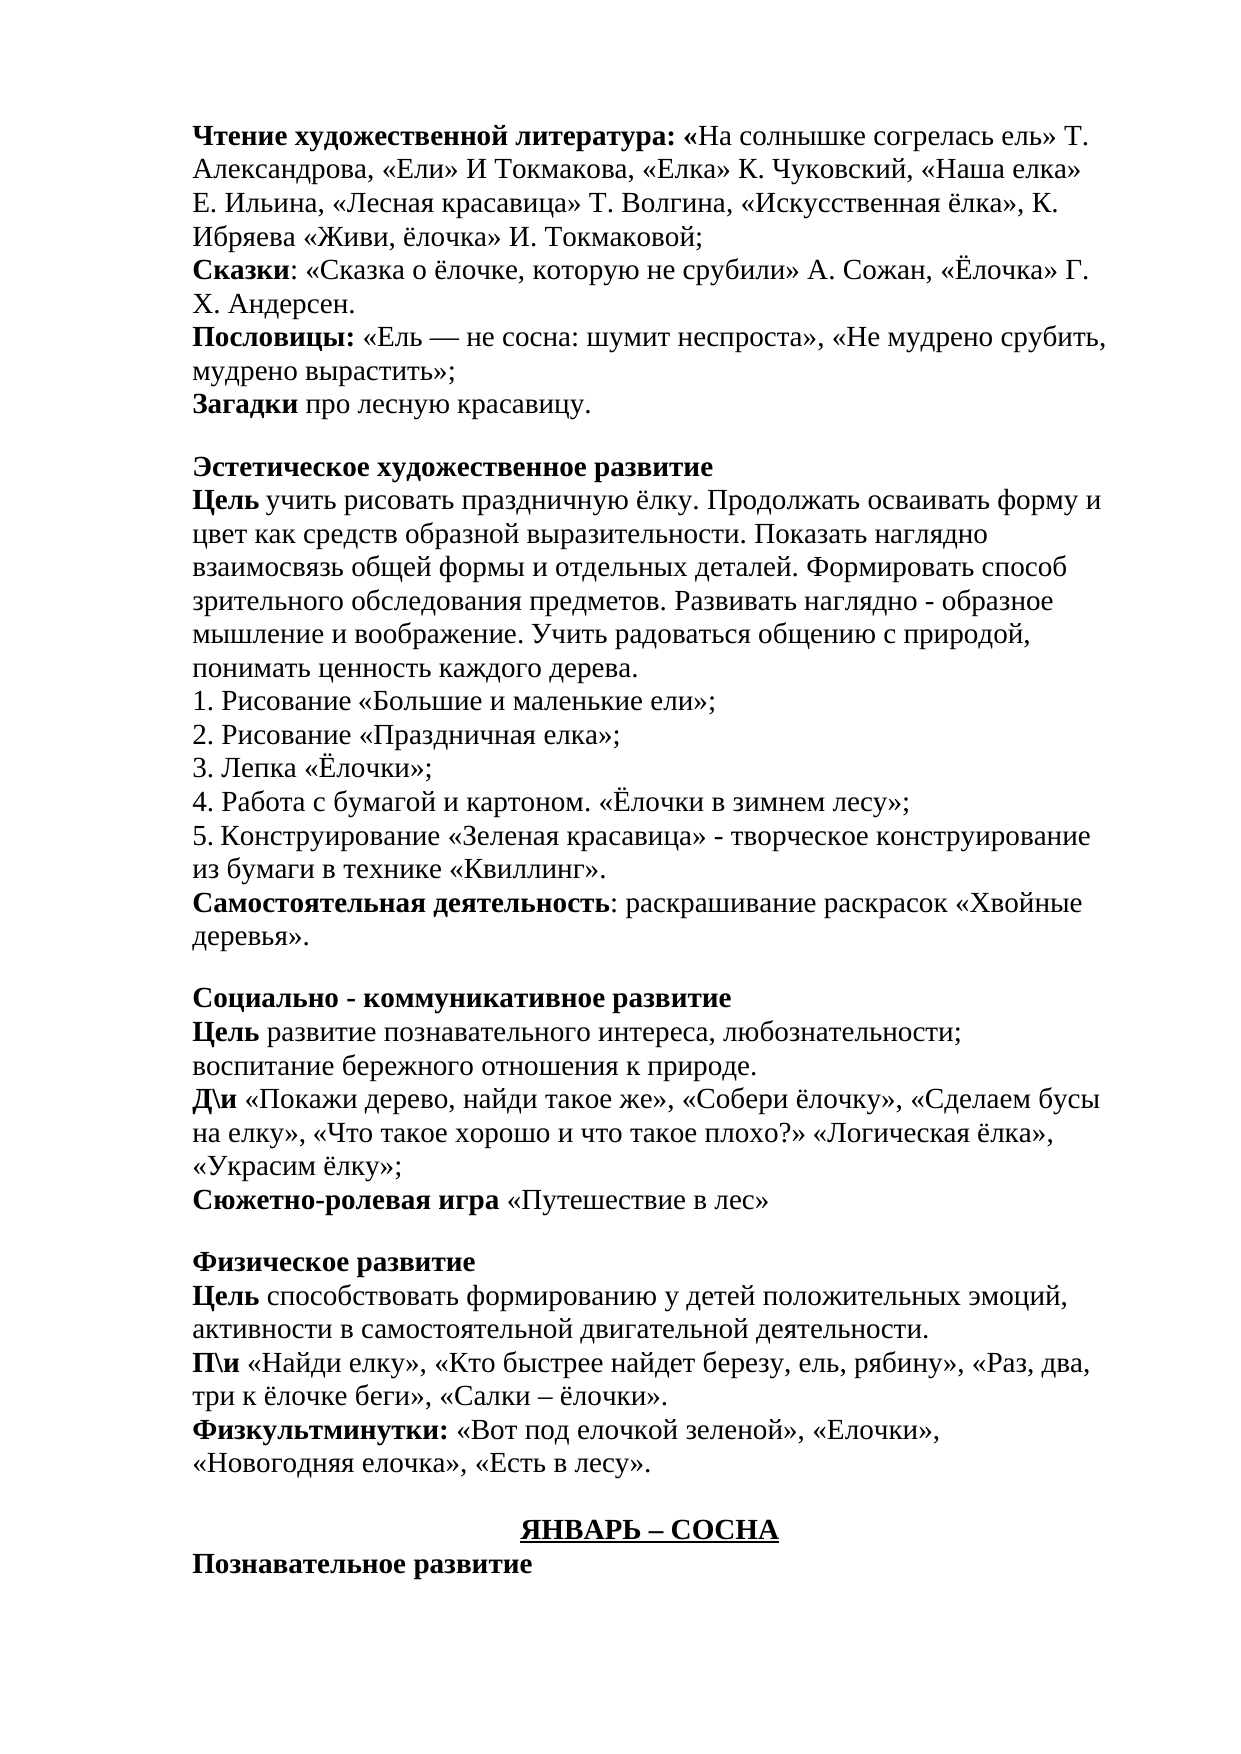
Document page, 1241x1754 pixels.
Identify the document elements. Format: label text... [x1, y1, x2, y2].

text Цель учить рисовать праздничную ёлку. Продолжать осваивать форму и цвет как средств образной выразительности. Показать наглядно взаимосвязь общей формы и отдельных деталей. Формировать способ зрительного обследования предметов. Развивать наглядно - образное мышление и воображение. Учить радоваться общению с природой, понимать ценность каждого дерева. [192, 482, 1107, 683]
text Пословицы: «Ель — не сосна: шумит неспроста», «Не мудрено срубить, мудрено вырастить»; [192, 319, 1107, 386]
text 5. Конструирование «Зеленая красавица» - творческое конструирование из бумаги в технике «Квиллинг». [192, 818, 1107, 885]
text ЯНВАРЬ – СОСНА [192, 1512, 1107, 1546]
text 1. Рисование «Большие и маленькие ели»; [192, 683, 1107, 717]
text Эстетическое художественное развитие [192, 449, 1107, 482]
text Физкультминутки: «Вот под елочкой зеленой», «Елочки», «Новогодняя елочка», «Есть в лесу». [192, 1412, 1107, 1479]
text Физическое развитие [192, 1244, 1107, 1278]
text Цель развитие познавательного интереса, любознательности; воспитание бережного отношения к природе. [192, 1014, 1107, 1081]
text Сказки: «Сказка о ёлочке, которую не срубили» А. Сожан, «Ёлочка» Г. Х. Андерсен. [192, 252, 1107, 319]
text Самостоятельная деятельность: раскрашивание раскрасок «Хвойные деревья». [192, 885, 1107, 952]
text Чтение художественной литература: «На солнышке согрелась ель» Т. Александрова, «Ели» И Токмакова, «Елка» К. Чуковский, «Наша елка» Е. Ильина, «Лесная красавица» Т. Волгина, «Искусственная ёлка», К. Ибряева «Живи, ёлочка» И. Токмаковой; [192, 118, 1107, 252]
text 4. Работа с бумагой и картоном. «Ёлочки в зимнем лесу»; [192, 784, 1107, 818]
text 2. Рисование «Праздничная елка»; [192, 717, 1107, 751]
text П\и «Найди елку», «Кто быстрее найдет березу, ель, рябину», «Раз, два, три к ёлочке беги», «Салки – ёлочки». [192, 1345, 1107, 1412]
text Познавательное развитие [192, 1546, 1107, 1579]
text Сюжетно-ролевая игра «Путешествие в лес» [192, 1182, 1107, 1215]
text 3. Лепка «Ёлочки»; [192, 751, 1107, 784]
text Социально - коммуникативное развитие [192, 981, 1107, 1014]
text Д\и «Покажи дерево, найди такое же», «Собери ёлочку», «Сделаем бусы на елку», «Что такое хорошо и что такое плохо?» «Логическая ёлка», «Украсим ёлку»; [192, 1081, 1107, 1182]
text Загадки про лесную красавицу. [192, 386, 1107, 420]
text Цель способствовать формированию у детей положительных эмоций, активности в самостоятельной двигательной деятельности. [192, 1278, 1107, 1345]
